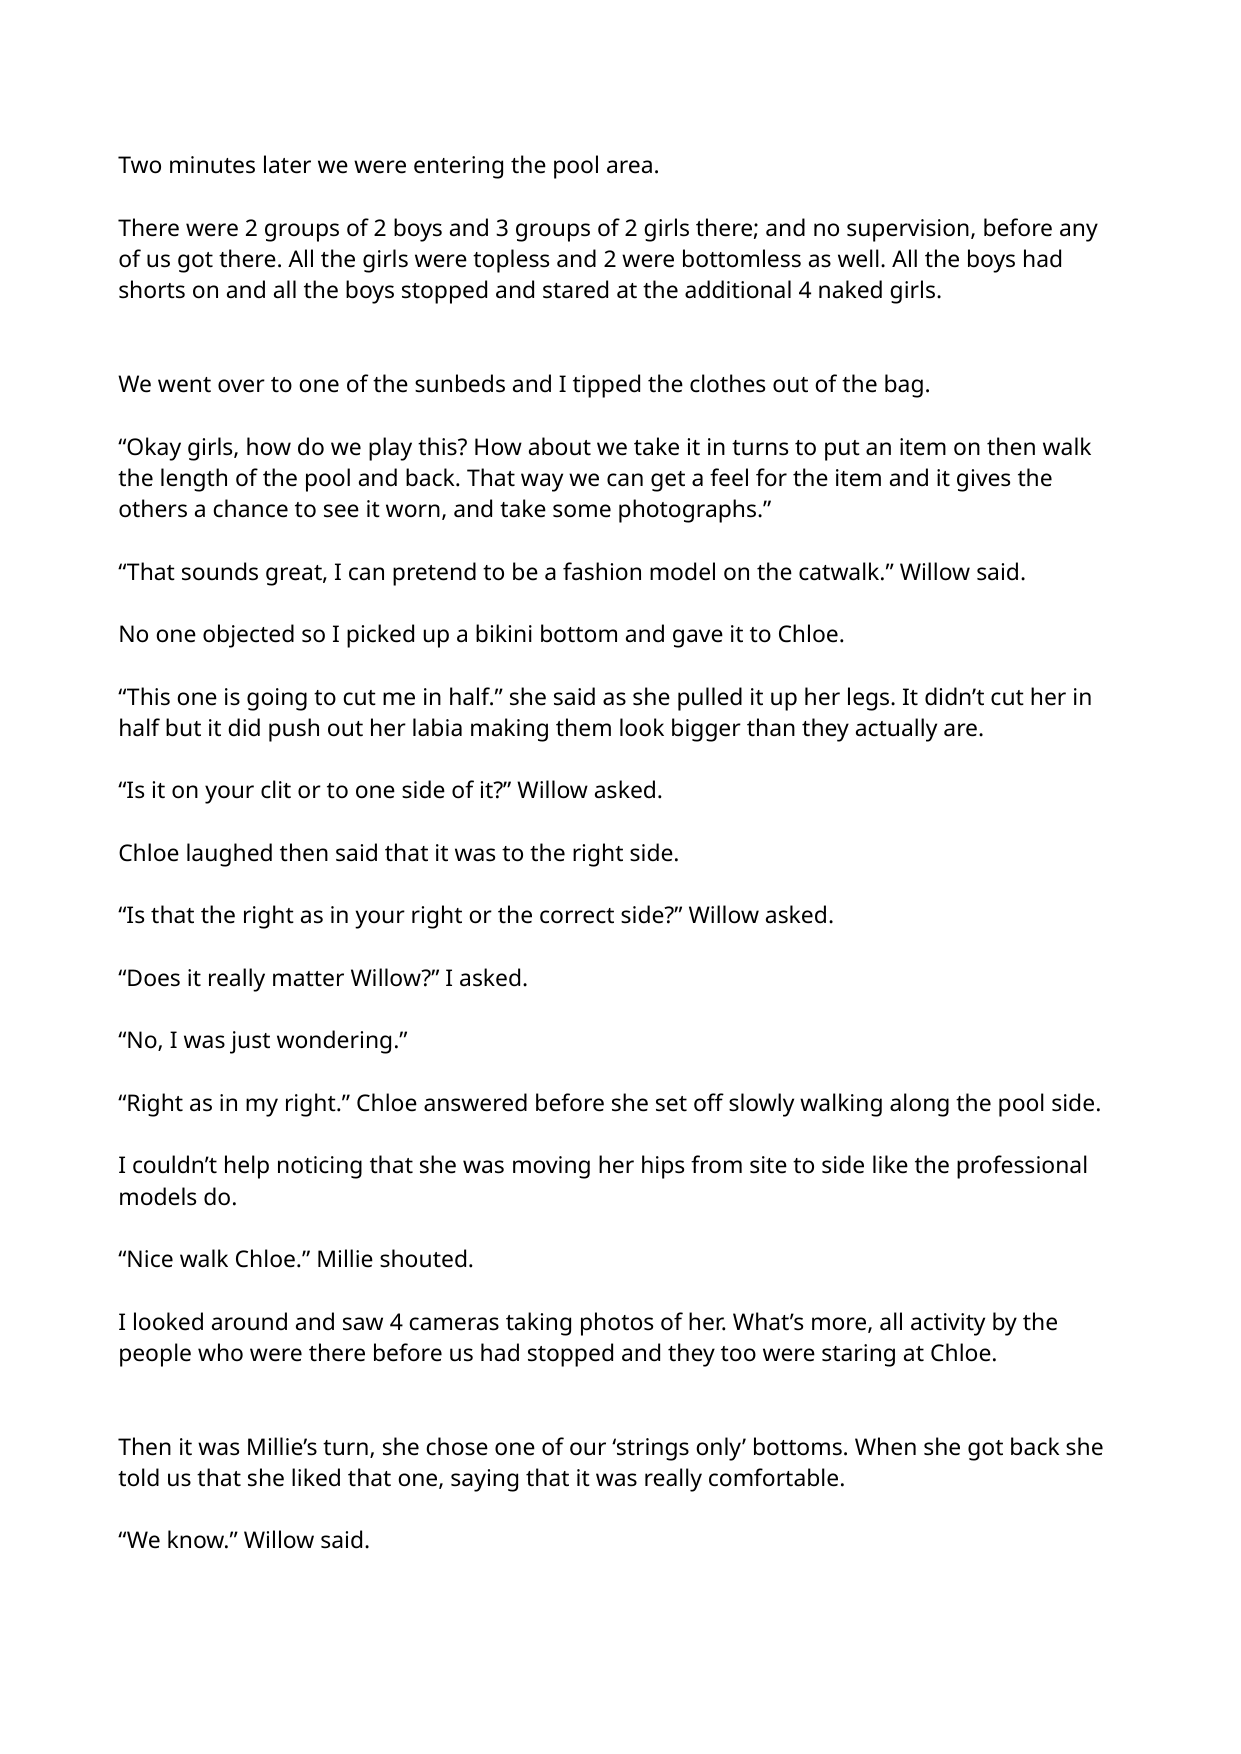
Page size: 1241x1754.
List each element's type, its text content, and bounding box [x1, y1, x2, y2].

text “No, I was just wondering.” [118, 1024, 1122, 1056]
text No one objected so I picked up a bikini bottom and gave it to Chloe. [118, 618, 1122, 649]
text Chloe laughed then said that it was to the right side. [118, 837, 1122, 868]
text “That sounds great, I can pretend to be a fashion model on the catwalk.” Willow said. [118, 556, 1122, 587]
text I couldn’t help noticing that she was moving her hips from site to side like the professional models do. [118, 1149, 1122, 1212]
text “Is it on your clit or to one side of it?” Willow asked. [118, 774, 1122, 806]
text “This one is going to cut me in half.” she said as she pulled it up her legs. It didn’t cut her in half but it did push out her labia making them look bigger than they actually are. [118, 681, 1122, 743]
text There were 2 groups of 2 boys and 3 groups of 2 girls there; and no supervision, before any of us got there. All the girls were topless and 2 were bottomless as well. All the boys had shorts on and all the boys stopped and stared at the additional 4 naked girls. [118, 212, 1122, 306]
text Then it was Millie’s turn, she chose one of our ‘strings only’ bottoms. When she got back she told us that she liked that one, saying that it was really comfortable. [118, 1431, 1122, 1493]
text Two minutes later we were entering the pool area. [118, 149, 1122, 181]
text We went over to one of the sunbeds and I tipped the clothes out of the bag. [118, 368, 1122, 399]
text “Is that the right as in your right or the correct side?” Willow asked. [118, 899, 1122, 931]
text “We know.” Willow said. [118, 1524, 1122, 1556]
text I looked around and saw 4 cameras taking photos of her. What’s more, all activity by the people who were there before us had stopped and they too were staring at Chloe. [118, 1306, 1122, 1368]
text “Nice walk Chloe.” Millie shouted. [118, 1243, 1122, 1274]
text “Does it really matter Willow?” I asked. [118, 962, 1122, 993]
text “Okay girls, how do we play this? How about we take it in turns to put an item on then walk the length of the pool and back. That way we can get a feel for the item and it gives the others a chance to see it worn, and take some photographs.” [118, 431, 1122, 524]
text “Right as in my right.” Chloe answered before she set off slowly walking along the pool side. [118, 1087, 1122, 1118]
